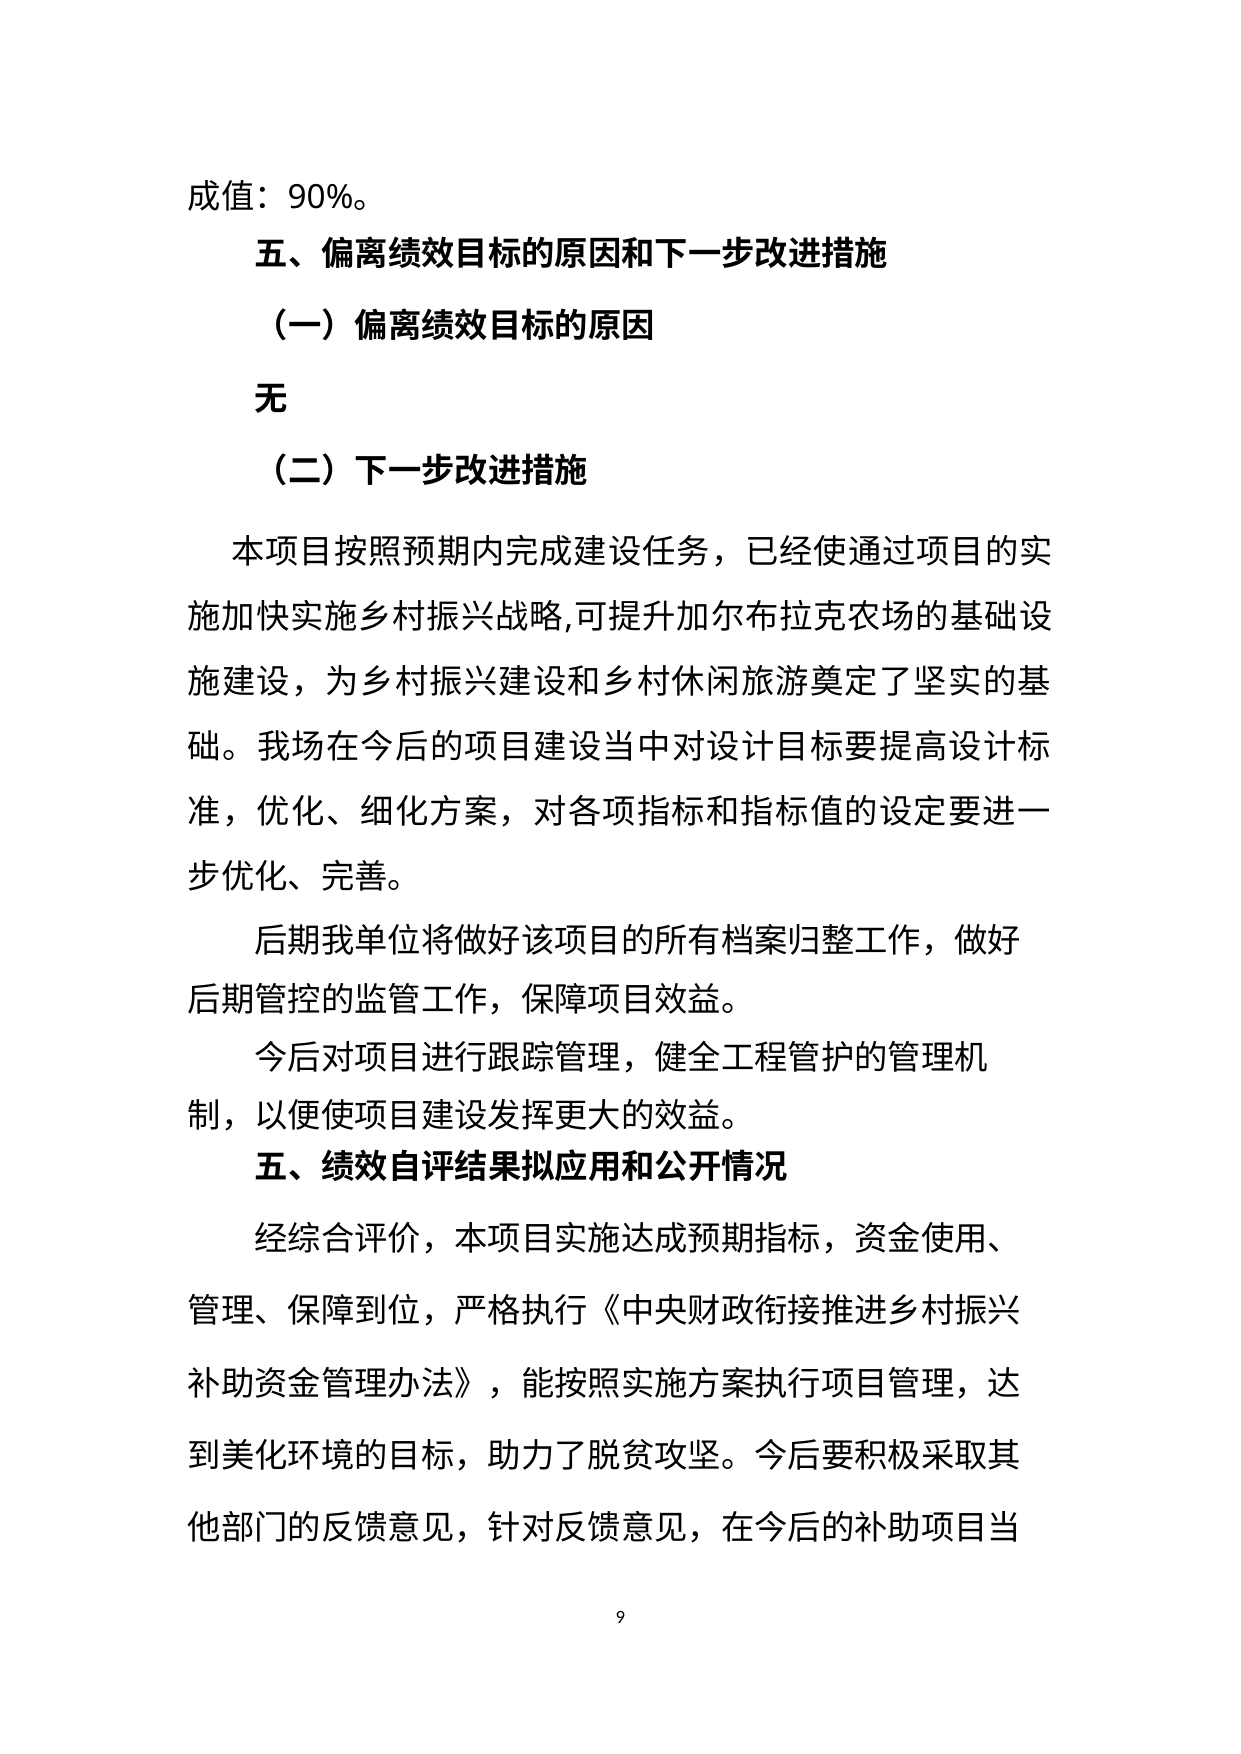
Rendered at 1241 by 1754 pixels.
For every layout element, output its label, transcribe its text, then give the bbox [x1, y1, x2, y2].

text （二）下一步改进措施 [187, 444, 1053, 492]
text 今后对项目进行跟踪管理，健全工程管护的管理机制，以便使项目建设发挥更大的效益。 [187, 1023, 1053, 1139]
text 无 [187, 372, 1053, 420]
text 后期我单位将做好该项目的所有档案归整工作，做好后期管控的监管工作，保障项目效益。 [187, 906, 1053, 1023]
text （一）偏离绩效目标的原因 [187, 299, 1053, 347]
text 五、绩效自评结果拟应用和公开情况 [187, 1139, 1053, 1188]
text 五、偏离绩效目标的原因和下一步改进措施 [187, 227, 1053, 275]
text 本项目按照预期内完成建设任务，已经使通过项目的实施加快实施乡村振兴战略,可提升加尔布拉克农场的基础设施建设，为乡村振兴建设和乡村休闲旅游奠定了坚实的基础。我场在今后的项目建设当中对设计目标要提高设计标准，优化、细化方案，对各项指标和指标值的设定要进一步优化、完善。 [187, 516, 1053, 906]
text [187, 1212, 1053, 1549]
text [187, 162, 1053, 227]
